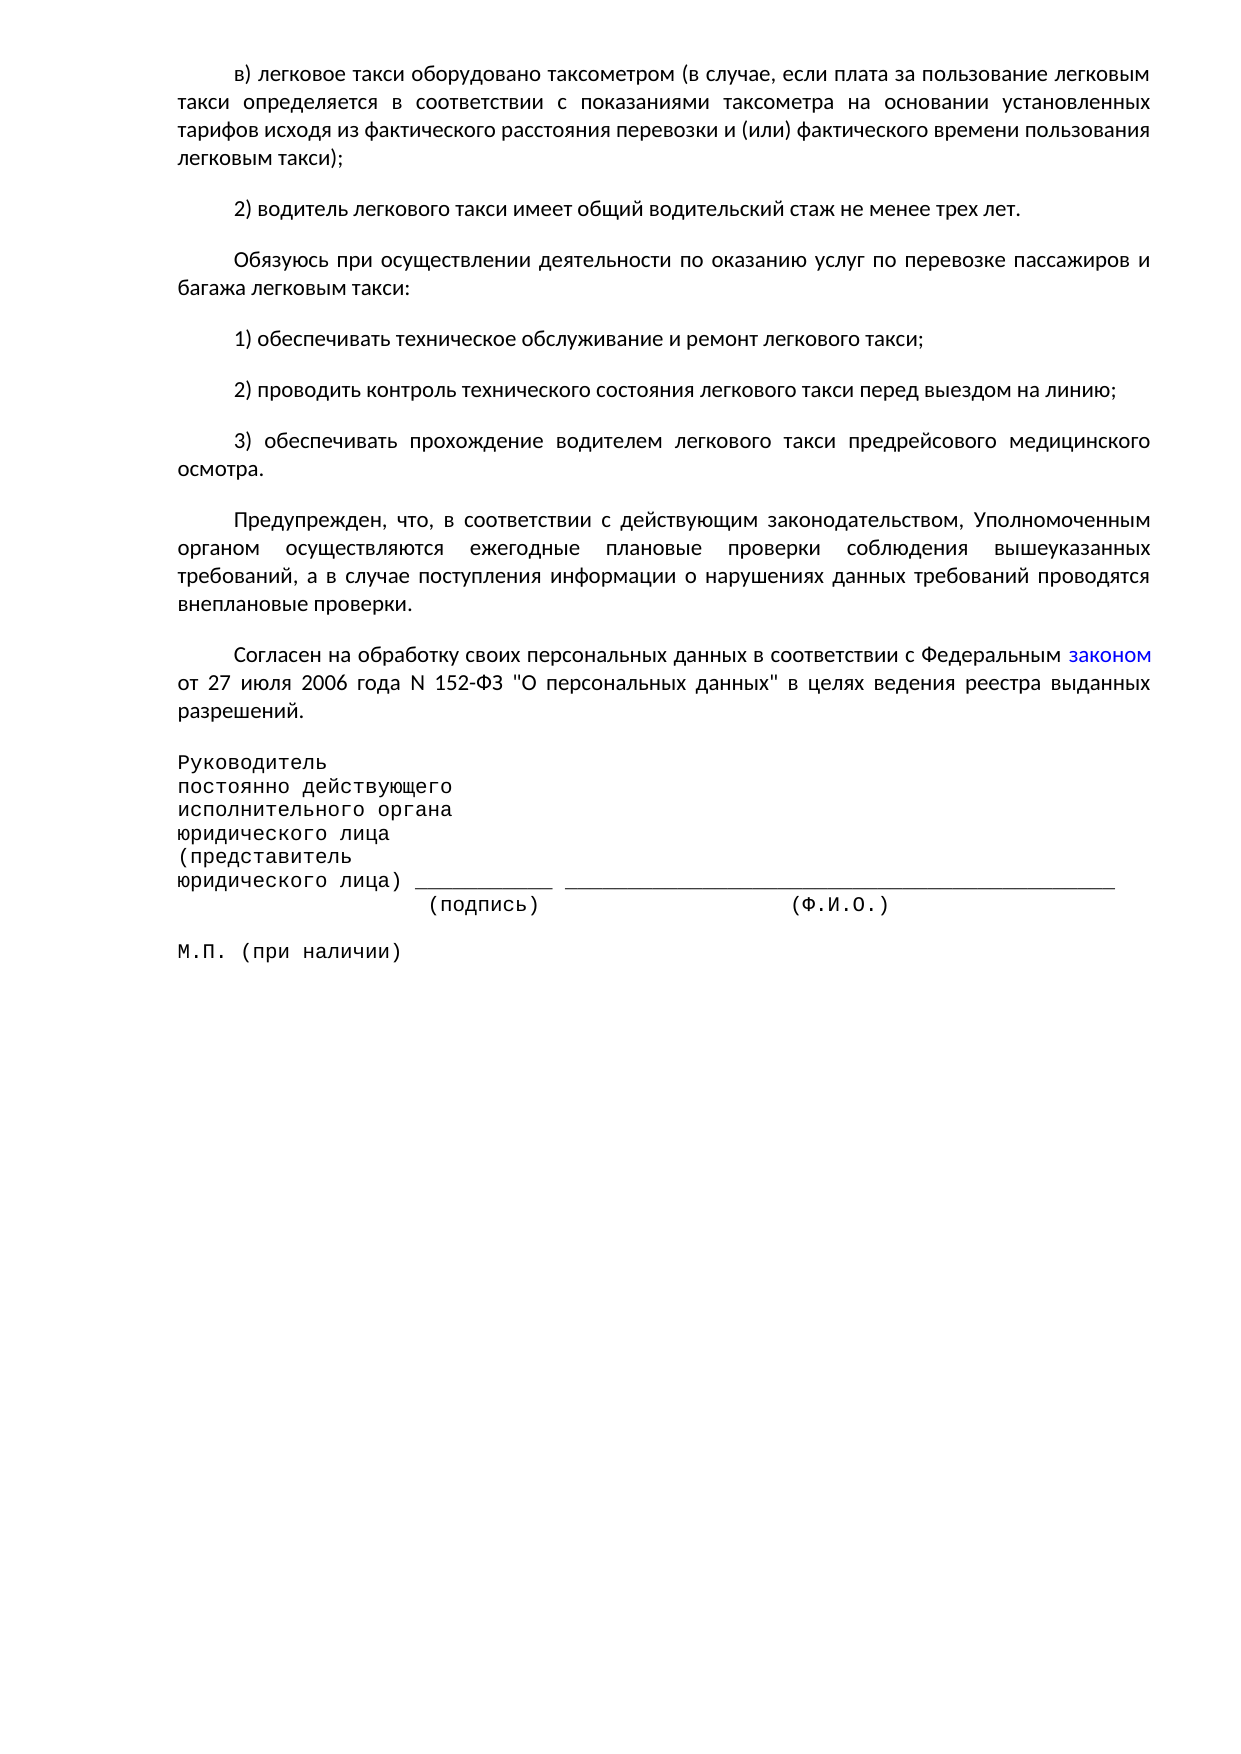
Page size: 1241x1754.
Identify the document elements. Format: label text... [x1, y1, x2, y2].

text (подпись) (Ф.И.О.) [177, 894, 1152, 917]
text Согласен на обработку своих персональных данных в соответствии с Федеральным законом от 27 июля 2006 года N 152-ФЗ "О персональных данных" в целях ведения реестра выданных разрешений. [177, 640, 1152, 724]
text 1) обеспечивать техническое обслуживание и ремонт легкового такси; [177, 324, 1152, 352]
text юридического лица) ___________ ____________________________________________ [177, 870, 1152, 894]
text Руководитель [177, 752, 1152, 776]
text юридического лица [177, 823, 1152, 847]
text в) легковое такси оборудовано таксометром (в случае, если плата за пользование легковым такси определяется в соответствии с показаниями таксометра на основании установленных тарифов исходя из фактического расстояния перевозки и (или) фактического времени пользования легковым такси); [177, 59, 1152, 171]
text Обязуюсь при осуществлении деятельности по оказанию услуг по перевозке пассажиров и багажа легковым такси: [177, 245, 1152, 301]
text Предупрежден, что, в соответствии с действующим законодательством, Уполномоченным органом осуществляются ежегодные плановые проверки соблюдения вышеуказанных требований, а в случае поступления информации о нарушениях данных требований проводятся внеплановые проверки. [177, 505, 1152, 617]
text 2) водитель легкового такси имеет общий водительский стаж не менее трех лет. [177, 194, 1152, 222]
text постоянно действующего [177, 776, 1152, 799]
text 2) проводить контроль технического состояния легкового такси перед выездом на линию; [177, 375, 1152, 403]
text 3) обеспечивать прохождение водителем легкового такси предрейсового медицинского осмотра. [177, 426, 1152, 482]
text исполнительного органа [177, 799, 1152, 823]
text М.П. (при наличии) [177, 941, 1152, 965]
text (представитель [177, 847, 1152, 870]
